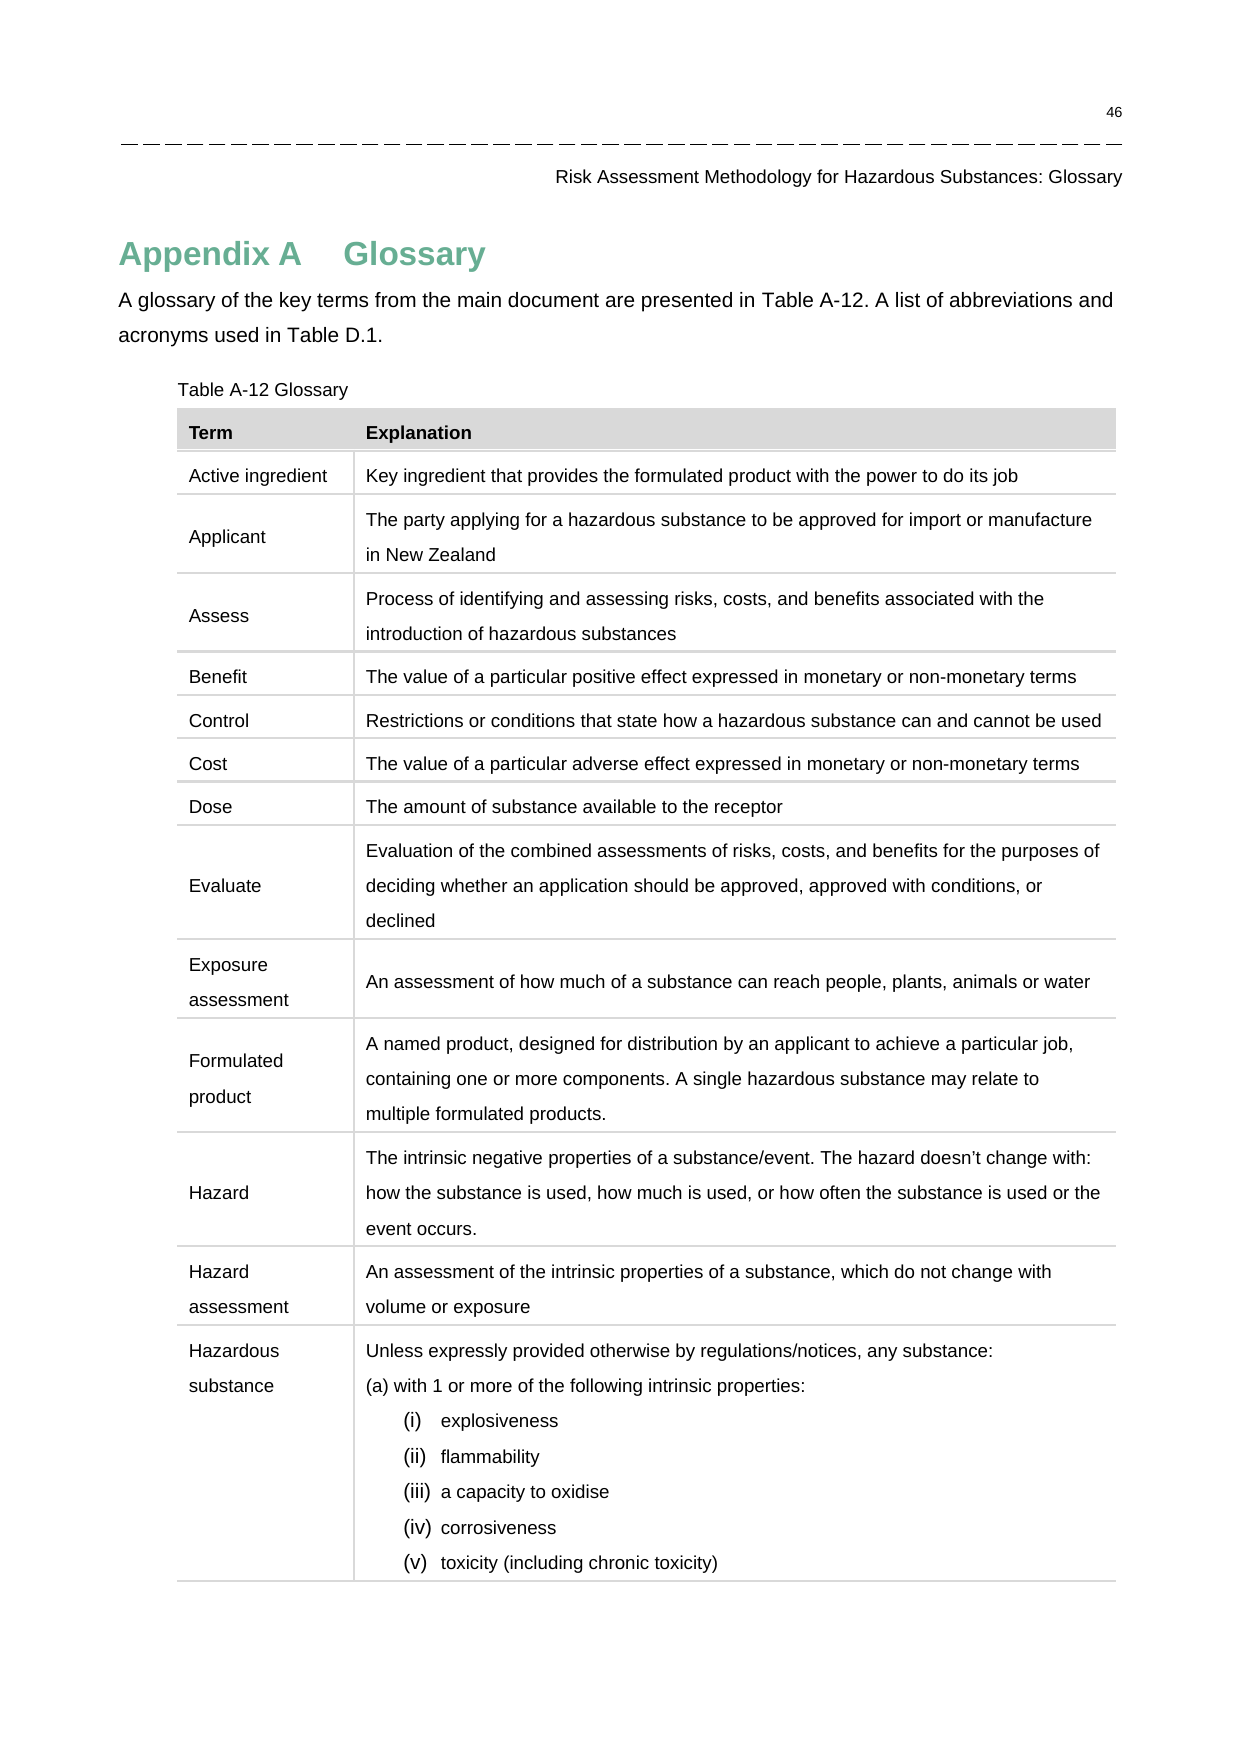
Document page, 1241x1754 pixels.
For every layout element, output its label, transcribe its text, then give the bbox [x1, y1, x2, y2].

table_cell Key ingredient that provides the formulated product with the power to do its job [355, 452, 1116, 493]
table_cell Hazard [177, 1133, 353, 1245]
table_cell Evaluate [177, 826, 353, 938]
table_header Term [177, 408, 354, 449]
table_cell Active ingredient [177, 452, 353, 493]
table_cell The party applying for a hazardous substance to be approved for import or manufacture in New Zealand [355, 495, 1116, 572]
table_cell The amount of substance available to the receptor [355, 783, 1116, 824]
table_cell An assessment of the intrinsic properties of a substance, which do not change with volume or exposure [355, 1247, 1116, 1324]
table_cell The intrinsic negative properties of a substance/event. The hazard doesn’t change with: how the substance is used, how much is used, or how often the substance is used or the event occurs. [355, 1133, 1116, 1245]
table_cell Hazardous substance [177, 1326, 353, 1579]
table_header Explanation [354, 408, 1116, 449]
table_cell The value of a particular adverse effect expressed in monetary or non-monetary terms [355, 739, 1116, 780]
table_cell Exposure assessment [177, 940, 353, 1017]
table_cell Assess [177, 574, 353, 650]
table_cell Applicant [177, 495, 353, 572]
table_cell Process of identifying and assessing risks, costs, and benefits associated with the introduction of hazardous substances [355, 574, 1116, 650]
subtitle Glossary [118, 234, 1122, 273]
table_cell A named product, designed for distribution by an applicant to achieve a particular job, containing one or more components. A single hazardous substance may relate to multiple formulated products. [355, 1019, 1116, 1131]
table_cell Hazard assessment [177, 1247, 353, 1324]
table_cell Dose [177, 783, 353, 824]
table_cell Formulated product [177, 1019, 353, 1131]
table_cell Cost [177, 739, 353, 780]
table_cell Control [177, 696, 353, 737]
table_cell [355, 1326, 1116, 1579]
table_cell Restrictions or conditions that state how a hazardous substance can and cannot be used [355, 696, 1116, 737]
table_cell The value of a particular positive effect expressed in monetary or non-monetary terms [355, 653, 1116, 694]
table_cell Evaluation of the combined assessments of risks, costs, and benefits for the purposes of deciding whether an application should be approved, approved with conditions, or declined [355, 826, 1116, 938]
table_cell An assessment of how much of a substance can reach people, plants, animals or water [355, 940, 1116, 1017]
table_cell Benefit [177, 653, 353, 694]
